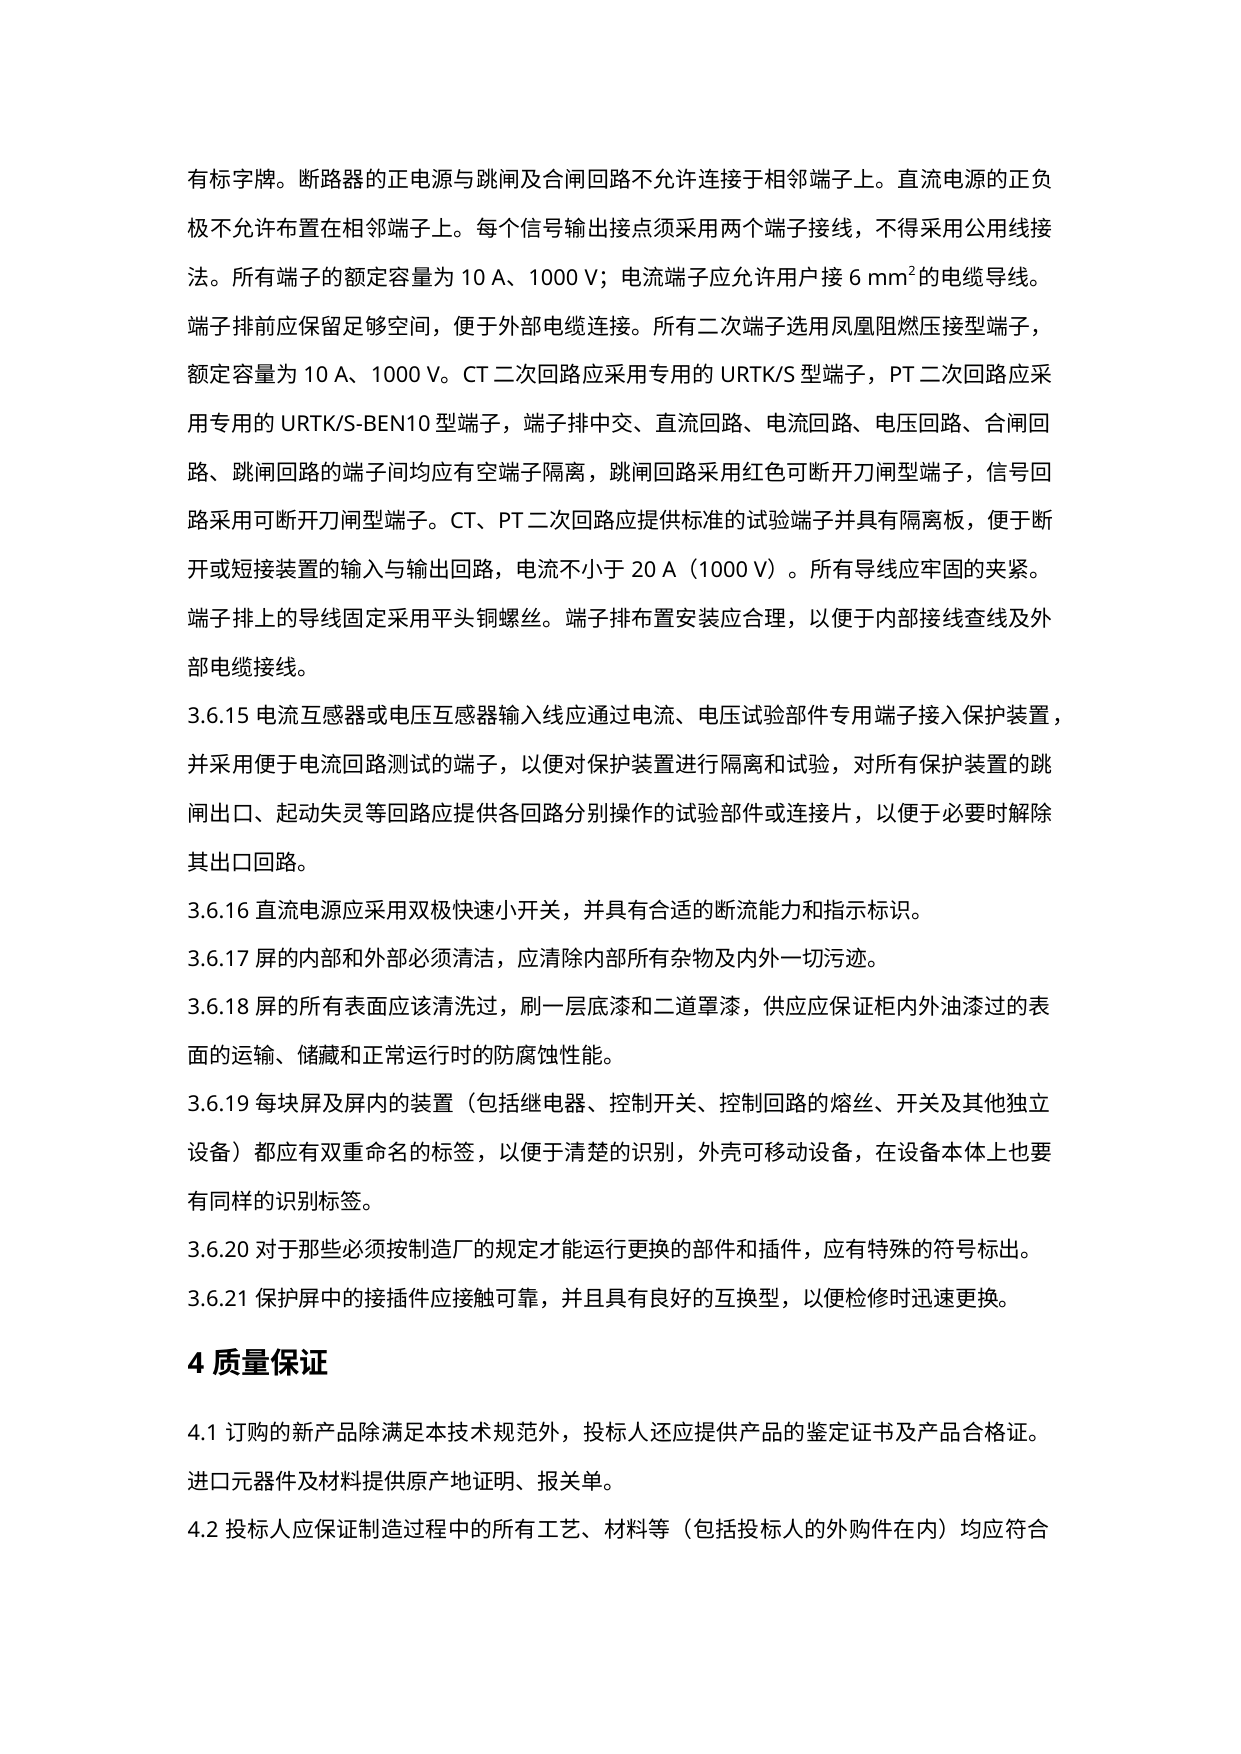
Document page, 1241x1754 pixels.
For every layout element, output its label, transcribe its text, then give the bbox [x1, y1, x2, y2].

list 3.6.20 对于那些必须按制造厂的规定才能运行更换的部件和插件，应有特殊的符号标出。 [187, 1232, 1053, 1264]
list 4 质量保证 [187, 1329, 1053, 1394]
list 3.6.19 每块屏及屏内的装置（包括继电器、控制开关、控制回路的熔丝、开关及其他独立设备）都应有双重命名的标签，以便于清楚的识别，外壳可移动设备，在设备本体上也要有同样的识别标签。 [187, 1086, 1053, 1216]
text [187, 1512, 1053, 1544]
text 4.1 订购的新产品除满足本技术规范外，投标人还应提供产品的鉴定证书及产品合格证。进口元器件及材料提供原产地证明、报关单。 [187, 1415, 1053, 1496]
list 3.6.18 屏的所有表面应该清洗过，刷一层底漆和二道罩漆，供应应保证柜内外油漆过的表面的运输、储藏和正常运行时的防腐蚀性能。 [187, 989, 1053, 1070]
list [187, 162, 1053, 682]
list 3.6.17 屏的内部和外部必须清洁，应清除内部所有杂物及内外一切污迹。 [187, 941, 1053, 973]
list 3.6.15 电流互感器或电压互感器输入线应通过电流、电压试验部件专用端子接入保护装置，并采用便于电流回路测试的端子，以便对保护装置进行隔离和试验，对所有保护装置的跳闸出口、起动失灵等回路应提供各回路分别操作的试验部件或连接片，以便于必要时解除其出口回路。 [187, 698, 1053, 877]
list 3.6.21 保护屏中的接插件应接触可靠，并且具有良好的互换型，以便检修时迅速更换。 [187, 1280, 1053, 1313]
list 3.6.16 直流电源应采用双极快速小开关，并具有合适的断流能力和指示标识。 [187, 892, 1053, 925]
